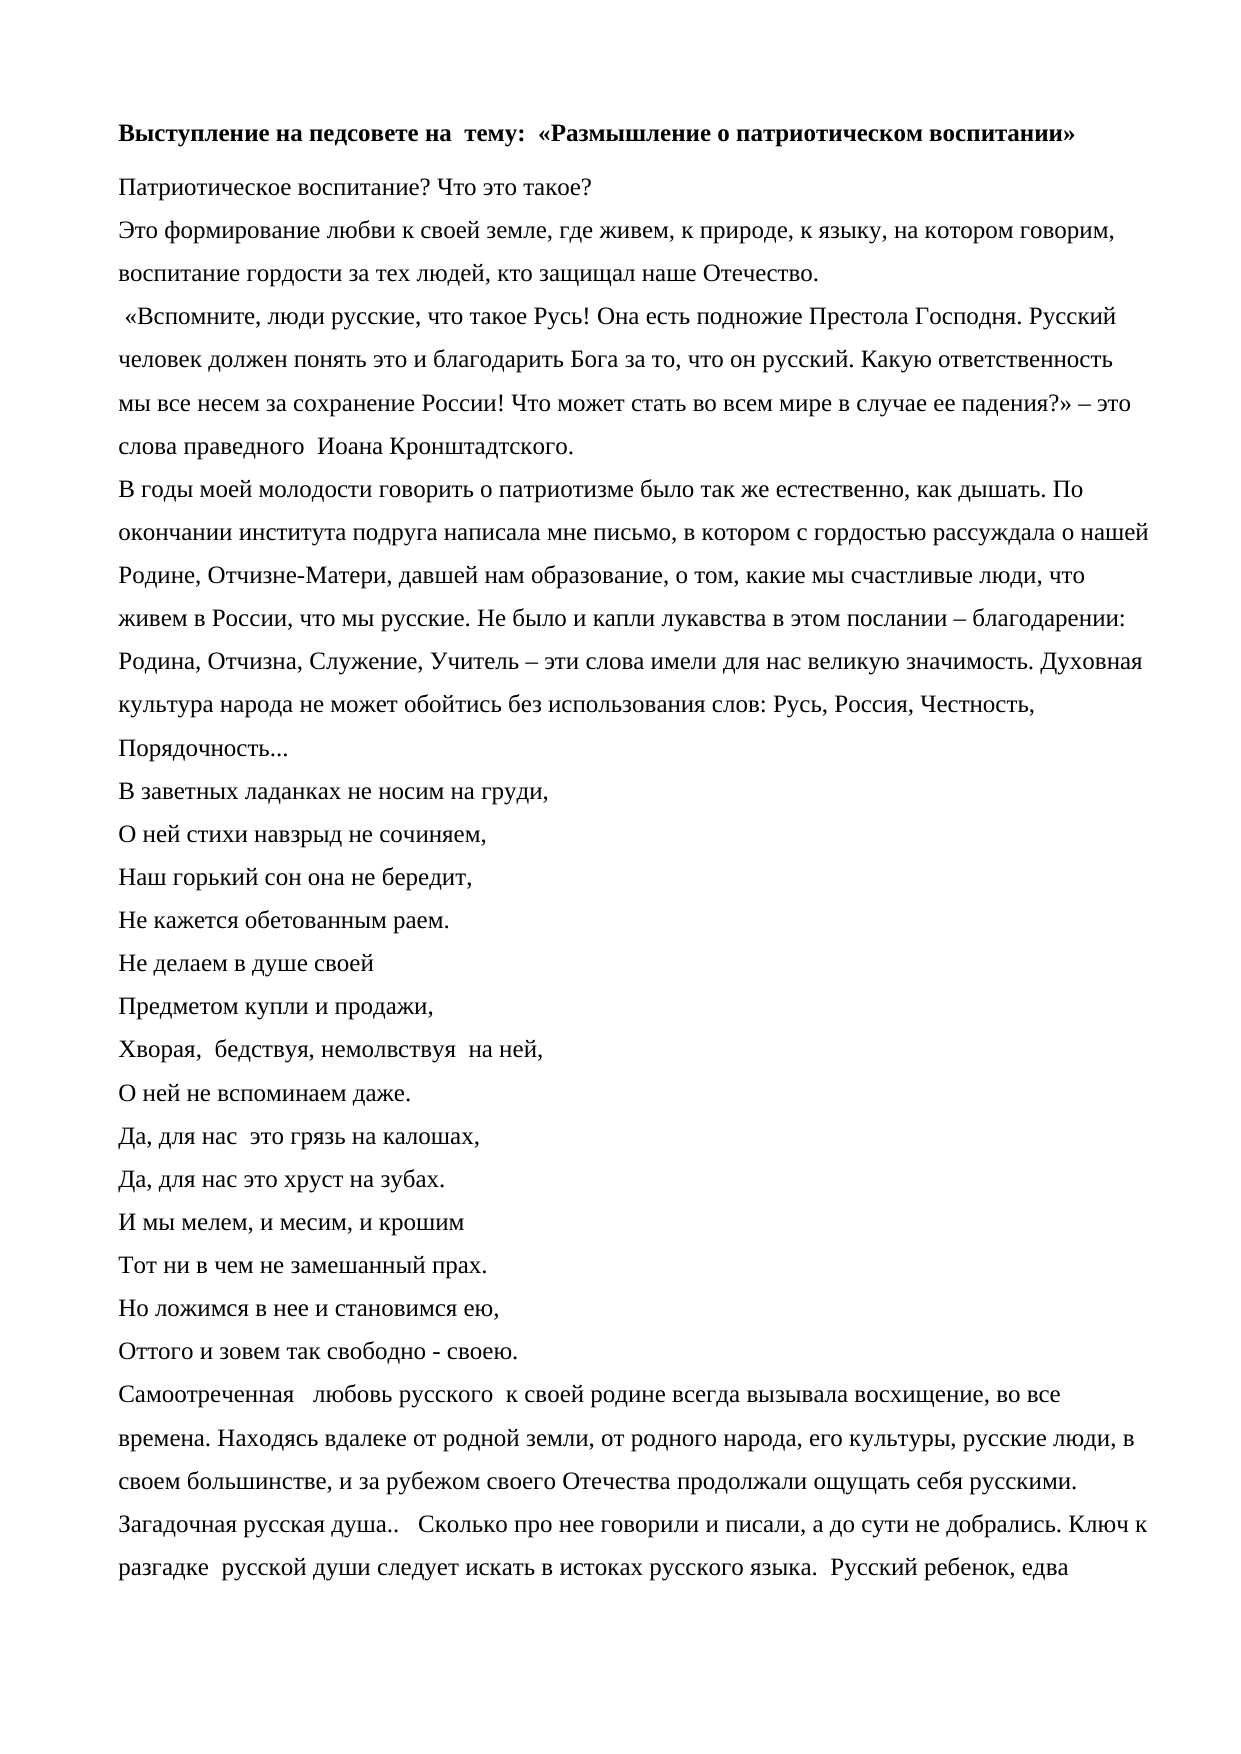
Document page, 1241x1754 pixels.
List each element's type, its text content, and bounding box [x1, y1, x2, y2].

text Патриотическое воспитание? Что это такое? [118, 172, 1152, 201]
text Не кажется обетованным раем. [118, 905, 1152, 934]
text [118, 1379, 1152, 1581]
text И мы мелем, и месим, и крошим [118, 1207, 1152, 1236]
text О ней не вспоминаем даже. [118, 1078, 1152, 1106]
text Предметом купли и продажи, [118, 991, 1152, 1020]
text В заветных ладанках не носим на груди, [118, 776, 1152, 804]
text Не делаем в душе своей [118, 948, 1152, 977]
text Оттого и зовем так свободно - своею. [118, 1336, 1152, 1365]
text Выступление на педсовете на тему: «Размышление о патриотическом воспитании» [118, 118, 1152, 147]
text «Вспомните, люди русские, что такое Русь! Она есть подножие Престола Господня. Русский человек должен понять это и благодарить Бога за то, что он русский. Какую ответственность мы все несем за сохранение России! Что может стать во всем мире в случае ее падения?» – это слова праведного Иоана Кронштадтского. [118, 301, 1152, 459]
text Хворая, бедствуя, немолвствуя на ней, [118, 1034, 1152, 1063]
text Да, для нас это грязь на калошах, [118, 1121, 1152, 1149]
text Наш горький сон она не бередит, [118, 862, 1152, 891]
text Да, для нас это хруст на зубах. [118, 1164, 1152, 1193]
text В годы моей молодости говорить о патриотизме было так же естественно, как дышать. По окончании института подруга написала мне письмо, в котором с гордостью рассуждала о нашей Родине, Отчизне-Матери, давшей нам образование, о том, какие мы счастливые люди, что живем в России, что мы русские. Не было и капли лукавства в этом послании – благодарении: Родина, Отчизна, Служение, Учитель – эти слова имели для нас великую значимость. Духовная культура народа не может обойтись без использования слов: Русь, Россия, Честность, Порядочность... [118, 474, 1152, 761]
text Это формирование любви к своей земле, где живем, к природе, к языку, на котором говорим, воспитание гордости за тех людей, кто защищал наше Отечество. [118, 215, 1152, 287]
text О ней стихи навзрыд не сочиняем, [118, 819, 1152, 848]
text Тот ни в чем не замешанный прах. [118, 1250, 1152, 1279]
text Но ложимся в нее и становимся ею, [118, 1293, 1152, 1322]
